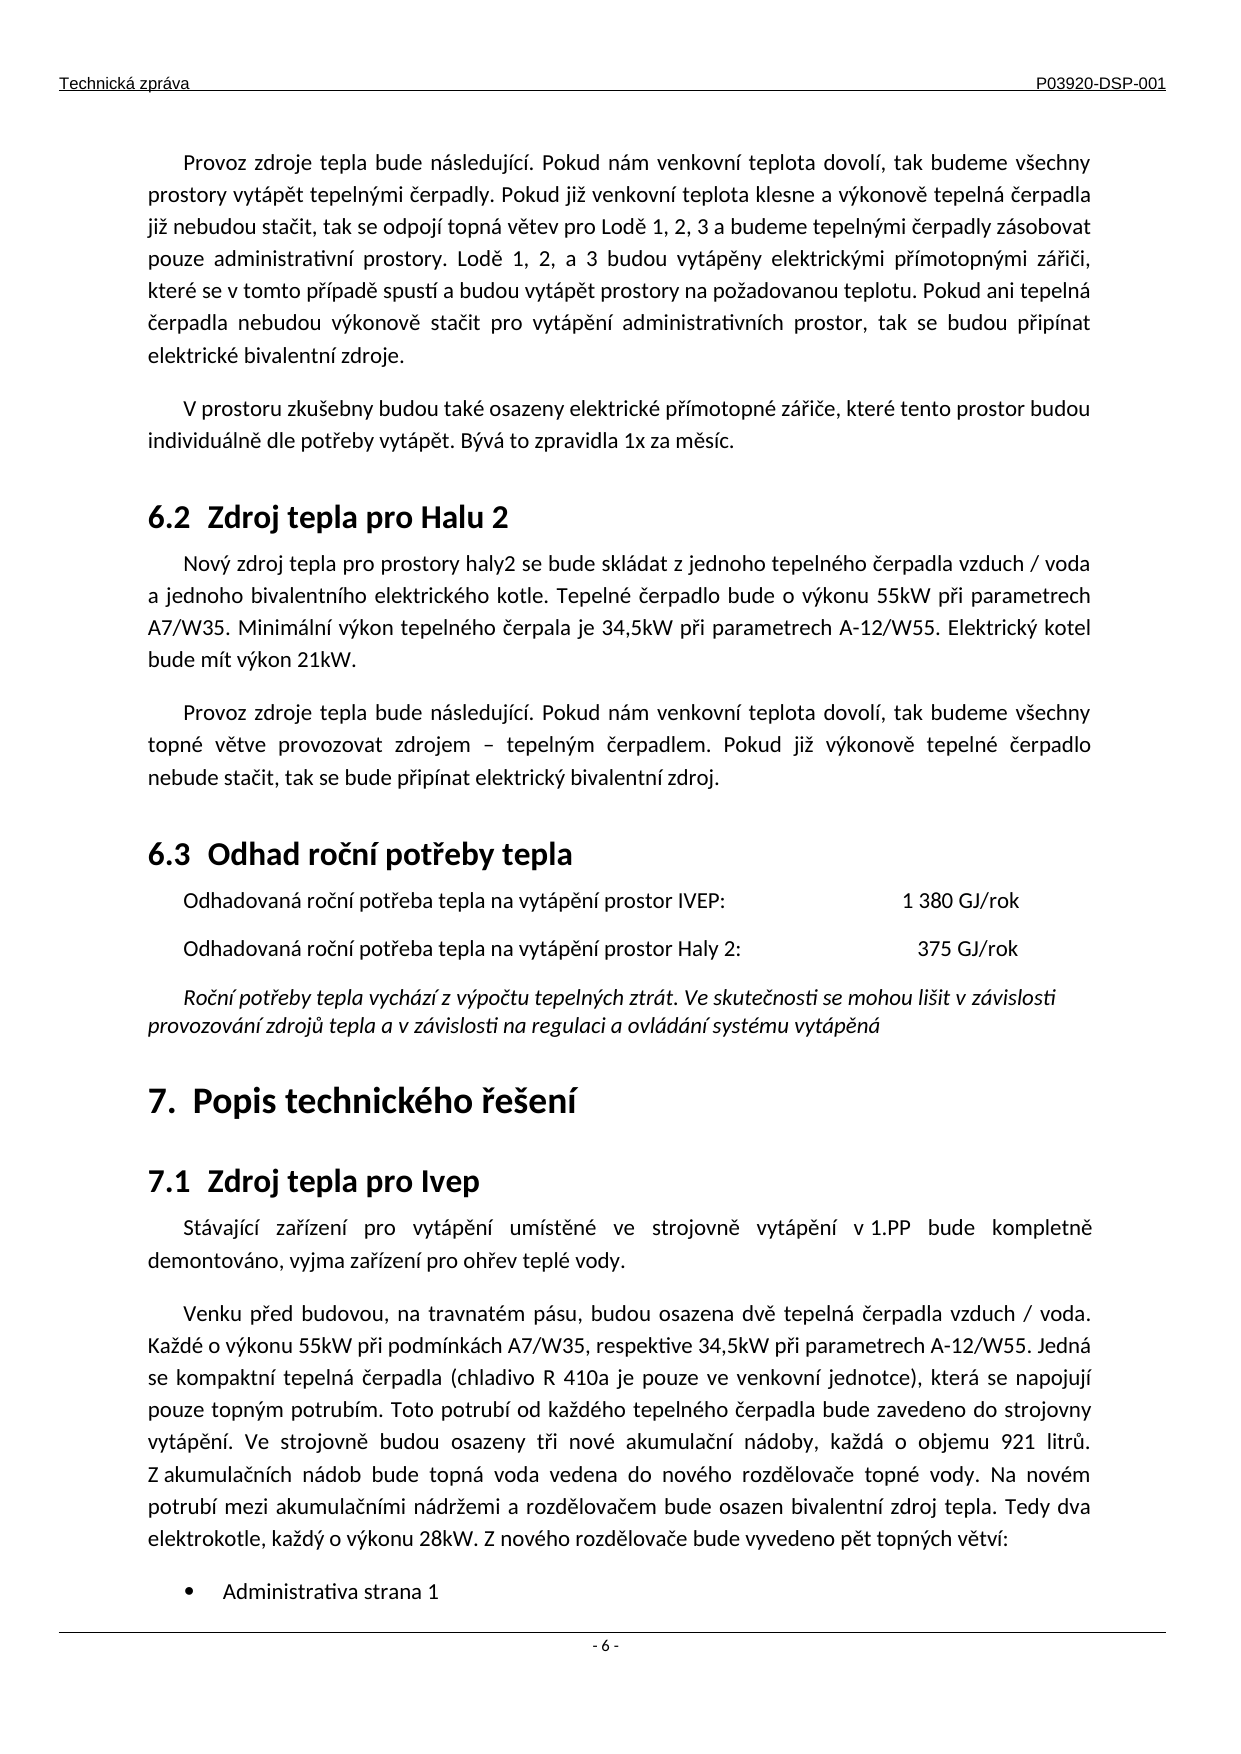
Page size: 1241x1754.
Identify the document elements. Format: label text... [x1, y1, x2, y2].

subtitle Zdroj tepla pro Halu 2 [148, 496, 1093, 536]
text Stávající zařízení pro vytápění umístěné ve strojovně vytápění v 1.PP bude kompletně demontováno, vyjma zařízení pro ohřev teplé vody. [148, 1213, 1093, 1274]
text Odhadovaná roční potřeba tepla na vytápění prostor Haly 2: 375 GJ/rok [148, 934, 1093, 963]
text Nový zdroj tepla pro prostory haly2 se bude skládat z jednoho tepelného čerpadla vzduch / voda a jednoho bivalentního elektrického kotle. Tepelné čerpadlo bude o výkonu 55kW při parametrech A7/W35. Minimální výkon tepelného čerpala je 34,5kW při parametrech A-12/W55. Elektrický kotel bude mít výkon 21kW. [148, 549, 1093, 673]
text V prostoru zkušebny budou také osazeny elektrické přímotopné zářiče, které tento prostor budou individuálně dle potřeby vytápět. Bývá to zpravidla 1x za měsíc. [148, 394, 1093, 454]
text Odhadovaná roční potřeba tepla na vytápění prostor IVEP: 1 380 GJ/rok [148, 886, 1093, 914]
subtitle Odhad roční potřeby tepla [148, 832, 1093, 873]
text Venku před budovou, na travnatém pásu, budou osazena dvě tepelná čerpadla vzduch / voda. Každé o výkonu 55kW při podmínkách A7/W35, respektive 34,5kW při parametrech A-12/W55. Jedná se kompaktní tepelná čerpadla (chladivo R 410a je pouze ve venkovní jednotce), která se napojují pouze topným potrubím. Toto potrubí od každého tepelného čerpadla bude zavedeno do strojovny vytápění. Ve strojovně budou osazeny tři nové akumulační nádoby, každá o objemu 921 litrů. Z akumulačních nádob bude topná voda vedena do nového rozdělovače topné vody. Na novém potrubí mezi akumulačními nádržemi a rozdělovačem bude osazen bivalentní zdroj tepla. Tedy dva elektrokotle, každý o výkonu 28kW. Z nového rozdělovače bude vyvedeno pět topných větví: [148, 1299, 1093, 1552]
text Roční potřeby tepla vychází z výpočtu tepelných ztrát. Ve skutečnosti se mohou lišit v závislosti provozování zdrojů tepla a v závislosti na regulaci a ovládání systému vytápěná [148, 983, 1093, 1039]
subtitle Zdroj tepla pro Ivep [148, 1160, 1093, 1201]
subtitle Popis technického řešení [148, 1077, 1093, 1123]
text Provoz zdroje tepla bude následující. Pokud nám venkovní teplota dovolí, tak budeme všechny prostory vytápět tepelnými čerpadly. Pokud již venkovní teplota klesne a výkonově tepelná čerpadla již nebudou stačit, tak se odpojí topná větev pro Lodě 1, 2, 3 a budeme tepelnými čerpadly zásobovat pouze administrativní prostory. Lodě 1, 2, a 3 budou vytápěny elektrickými přímotopnými zářiči, které se v tomto případě spustí a budou vytápět prostory na požadovanou teplotu. Pokud ani tepelná čerpadla nebudou výkonově stačit pro vytápění administrativních prostor, tak se budou připínat elektrické bivalentní zdroje. [148, 148, 1093, 369]
list Administrativa strana 1 [185, 1577, 1093, 1605]
text Provoz zdroje tepla bude následující. Pokud nám venkovní teplota dovolí, tak budeme všechny topné větve provozovat zdrojem – tepelným čerpadlem. Pokud již výkonově tepelné čerpadlo nebude stačit, tak se bude připínat elektrický bivalentní zdroj. [148, 698, 1093, 791]
